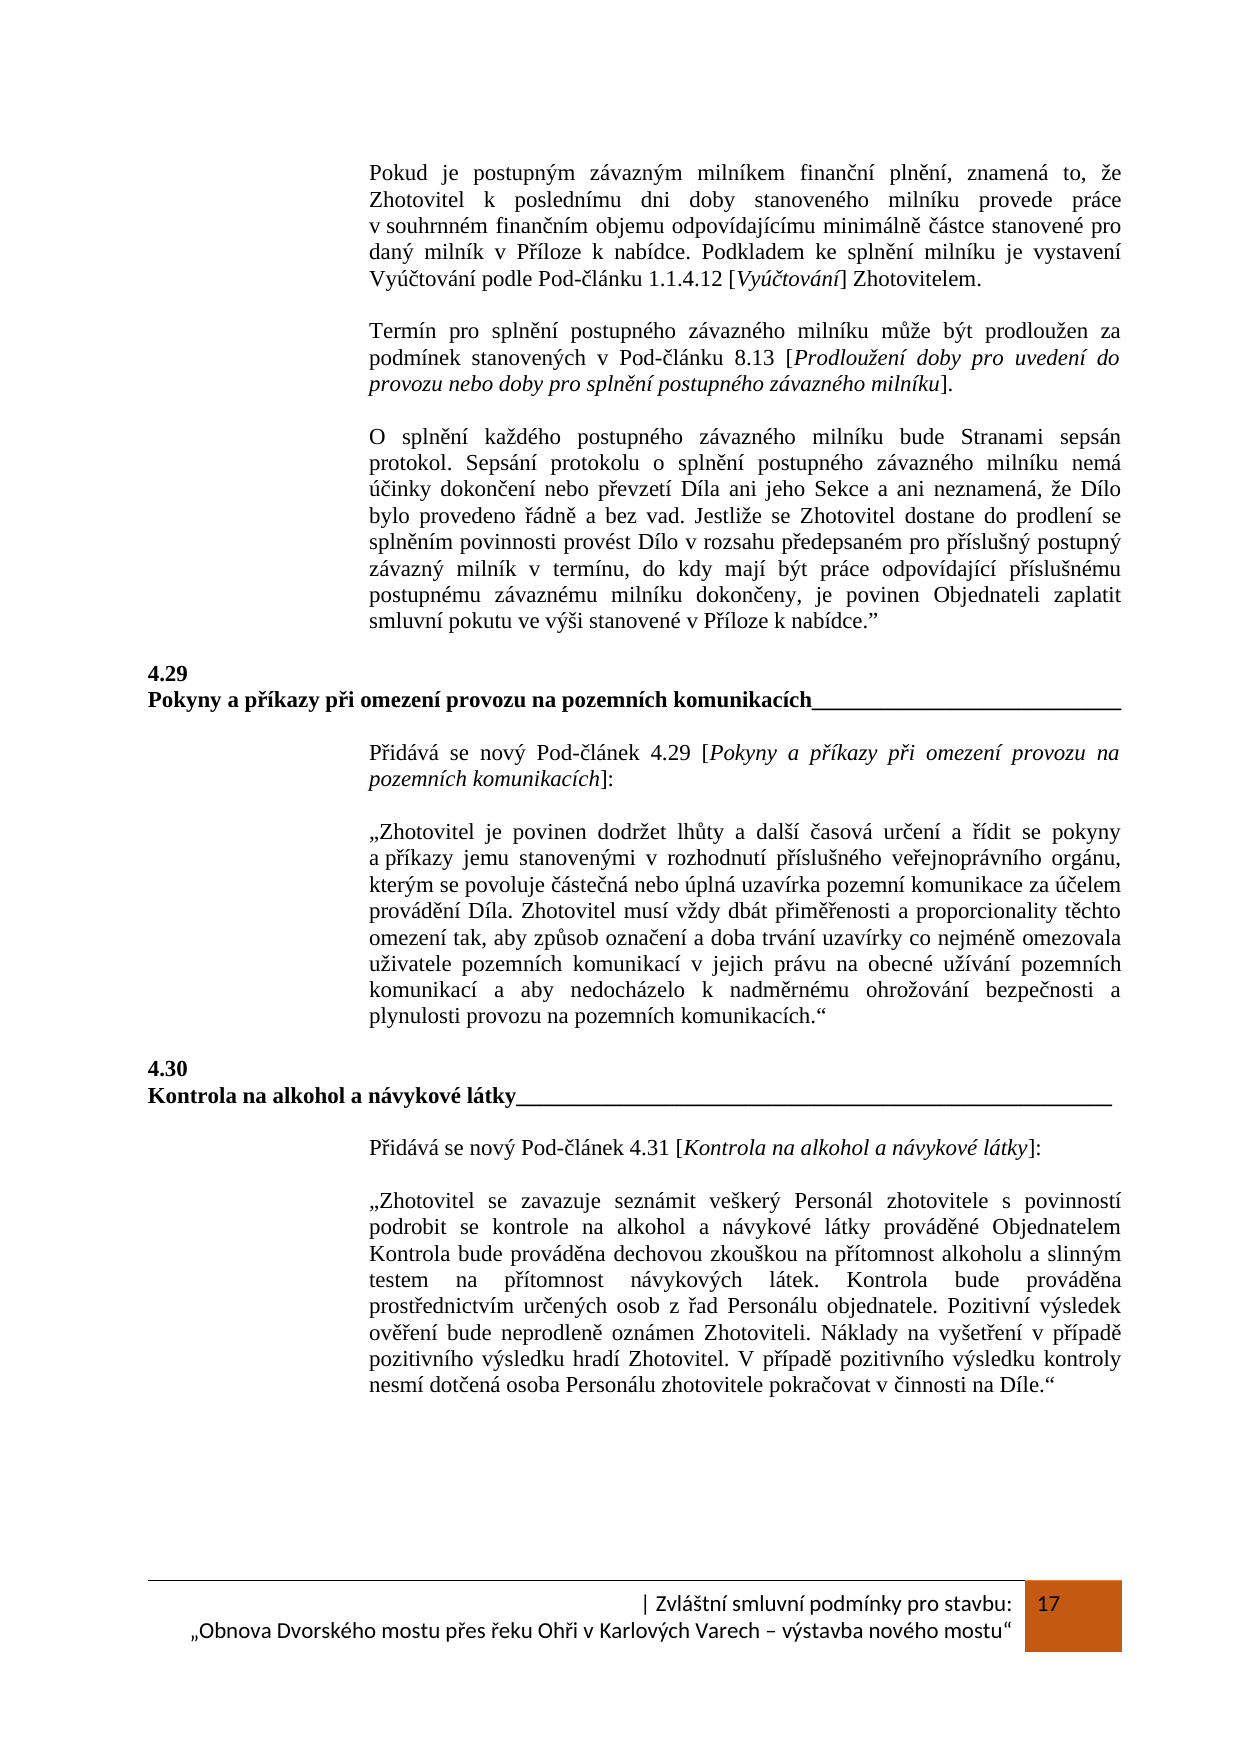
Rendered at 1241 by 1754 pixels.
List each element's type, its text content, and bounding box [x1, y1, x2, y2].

text Kontrola na alkohol a návykové látky____________________________________________________ [148, 1082, 1122, 1108]
text Pokyny a příkazy při omezení provozu na pozemních komunikacích___________________________ [148, 686, 1122, 713]
text Přidává se nový Pod-článek 4.31 [Kontrola na alkohol a návykové látky]: [369, 1134, 1122, 1161]
text Termín pro splnění postupného závazného milníku může být prodloužen za podmínek stanovených v Pod-článku 8.13 [Prodloužení doby pro uvedení do provozu nebo doby pro splnění postupného závazného milníku]. [369, 317, 1122, 396]
text 4.29 [148, 660, 1122, 686]
text Přidává se nový Pod-článek 4.29 [Pokyny a příkazy při omezení provozu na pozemních komunikacích]: [369, 739, 1122, 792]
text „Zhotovitel se zavazuje seznámit veškerý Personál zhotovitele s povinností podrobit se kontrole na alkohol a návykové látky prováděné Objednatelem Kontrola bude prováděna dechovou zkouškou na přítomnost alkoholu a slinným testem na přítomnost návykových látek. Kontrola bude prováděna prostřednictvím určených osob z řad Personálu objednatele. Pozitivní výsledek ověření bude neprodleně oznámen Zhotoviteli. Náklady na vyšetření v případě pozitivního výsledku hradí Zhotovitel. V případě pozitivního výsledku kontroly nesmí dotčená osoba Personálu zhotovitele pokračovat v činnosti na Díle.“ [369, 1187, 1122, 1398]
text 4.30 [148, 1055, 1122, 1082]
text O splnění každého postupného závazného milníku bude Stranami sepsán protokol. Sepsání protokolu o splnění postupného závazného milníku nemá účinky dokončení nebo převzetí Díla ani jeho Sekce a ani neznamená, že Dílo bylo provedeno řádně a bez vad. Jestliže se Zhotovitel dostane do prodlení se splněním povinnosti provést Dílo v rozsahu předepsaném pro příslušný postupný závazný milník v termínu, do kdy mají být práce odpovídající příslušnému postupnému závaznému milníku dokončeny, je povinen Objednateli zaplatit smluvní pokutu ve výši stanovené v Příloze k nabídce.” [369, 423, 1122, 634]
text „Zhotovitel je povinen dodržet lhůty a další časová určení a řídit se pokyny a příkazy jemu stanovenými v rozhodnutí příslušného veřejnoprávního orgánu, kterým se povoluje částečná nebo úplná uzavírka pozemní komunikace za účelem provádění Díla. Zhotovitel musí vždy dbát přiměřenosti a proporcionality těchto omezení tak, aby způsob označení a doba trvání uzavírky co nejméně omezovala uživatele pozemních komunikací v jejich právu na obecné užívání pozemních komunikací a aby nedocházelo k nadměrnému ohrožování bezpečnosti a plynulosti provozu na pozemních komunikacích.“ [369, 818, 1122, 1029]
text Pokud je postupným závazným milníkem finanční plnění, znamená to, že Zhotovitel k poslednímu dni doby stanoveného milníku provede práce v souhrnném finančním objemu odpovídajícímu minimálně částce stanovené pro daný milník v Příloze k nabídce. Podkladem ke splnění milníku je vystavení Vyúčtování podle Pod-článku 1.1.4.12 [Vyúčtování] Zhotovitelem. [369, 159, 1122, 291]
